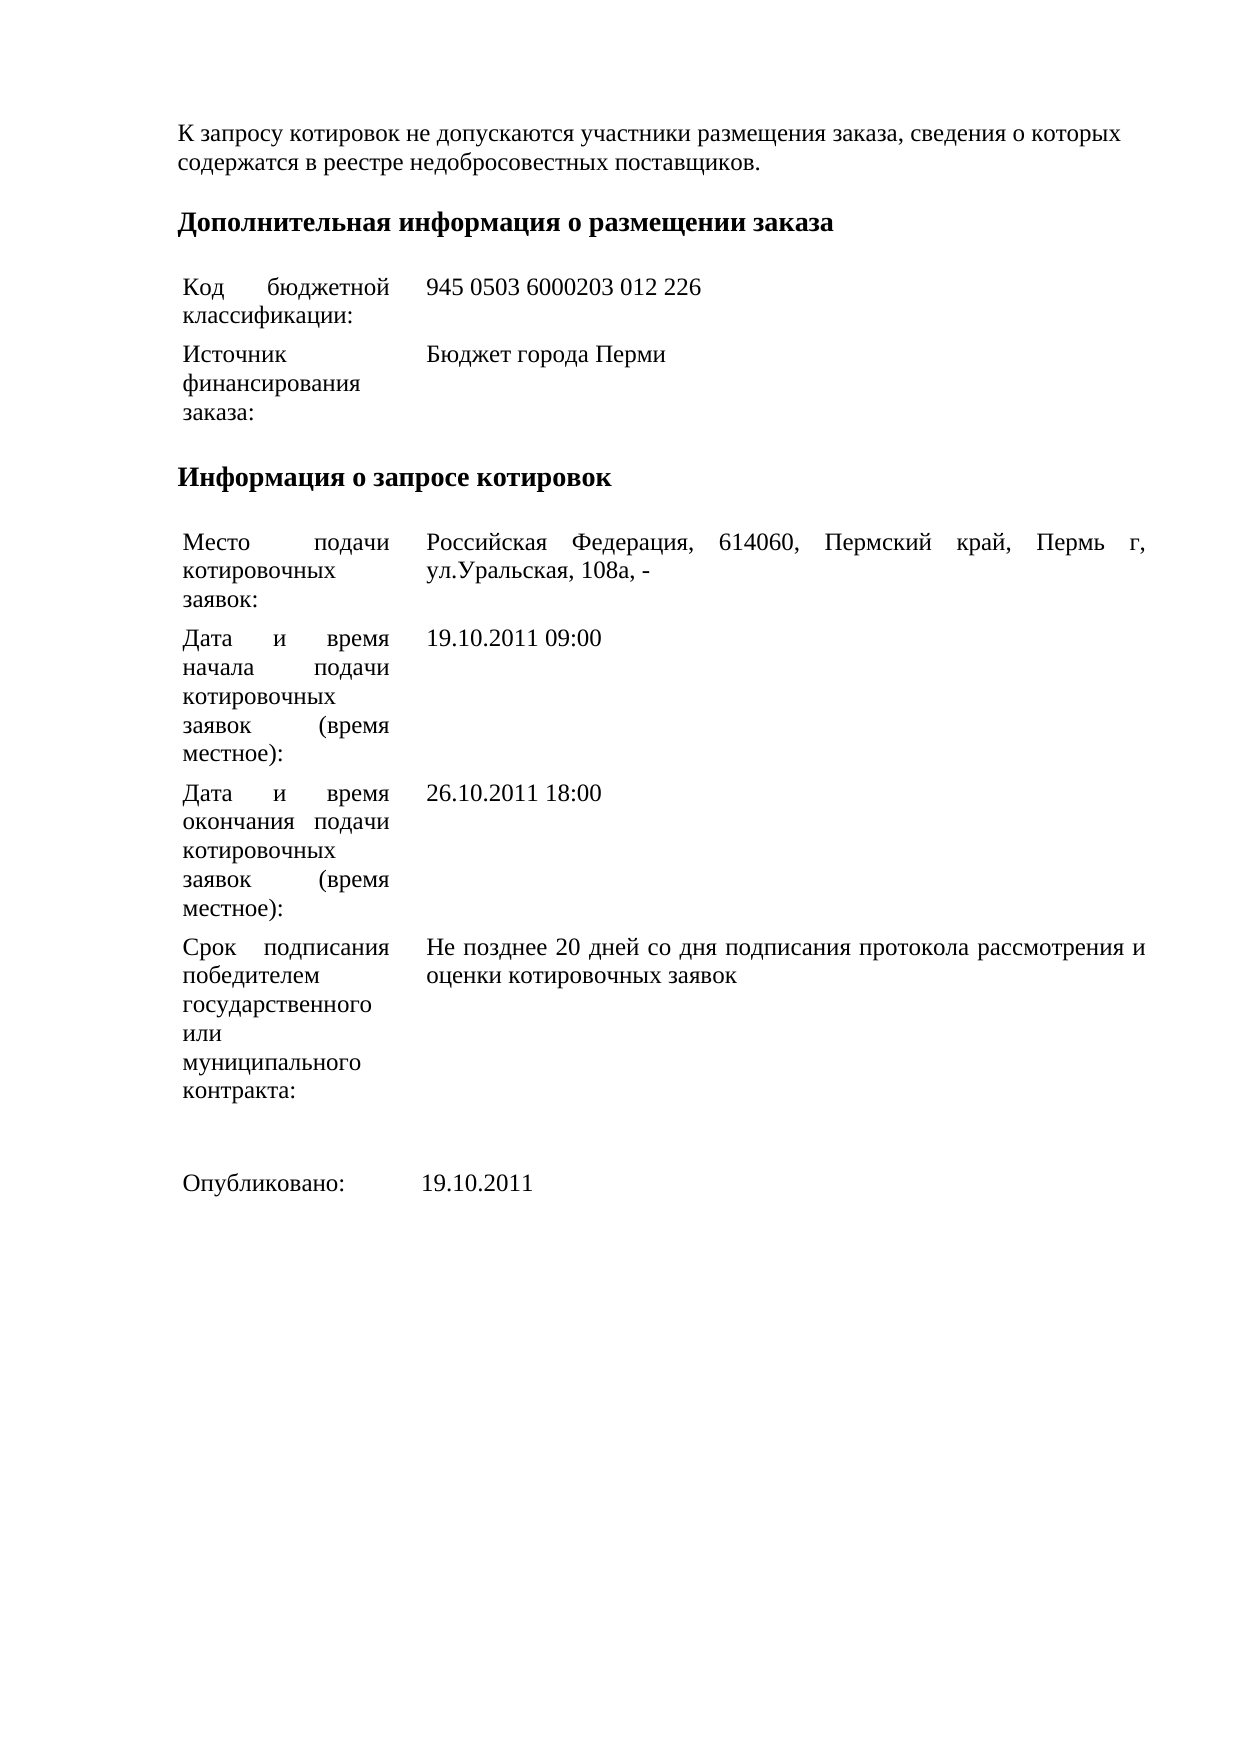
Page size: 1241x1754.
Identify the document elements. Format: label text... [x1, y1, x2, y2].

text Информация о запросе котировок [177, 460, 1152, 492]
table_header Опубликовано: [177, 1163, 421, 1202]
table_cell Срок подписания победителем государственного или муниципального контракта: [177, 927, 421, 1109]
table_cell 26.10.2011 18:00 [421, 773, 1152, 927]
table_header Российская Федерация, 614060, Пермский край, Пермь г, ул.Уральская, 108а, - [421, 522, 1152, 618]
table_cell Дата и время начала подачи котировочных заявок (время местное): [177, 618, 421, 772]
table_header 19.10.2011 [421, 1163, 1152, 1202]
table_cell Не позднее 20 дней со дня подписания протокола рассмотрения и оценки котировочных заявок [421, 927, 1152, 1109]
table_cell Источник финансирования заказа: [177, 334, 421, 431]
table_cell 19.10.2011 09:00 [421, 618, 1152, 772]
table_header Код бюджетной классификации: [177, 266, 421, 334]
table_cell Бюджет города Перми [421, 334, 1152, 431]
table_header 945 0503 6000203 012 226 [421, 266, 1152, 334]
text Дополнительная информация о размещении заказа [177, 205, 1152, 237]
table_header Место подачи котировочных заявок: [177, 522, 421, 618]
text К запросу котировок не допускаются участники размещения заказа, сведения о которых содержатся в реестре недобросовестных поставщиков. [177, 118, 1152, 176]
table_cell Дата и время окончания подачи котировочных заявок (время местное): [177, 773, 421, 927]
